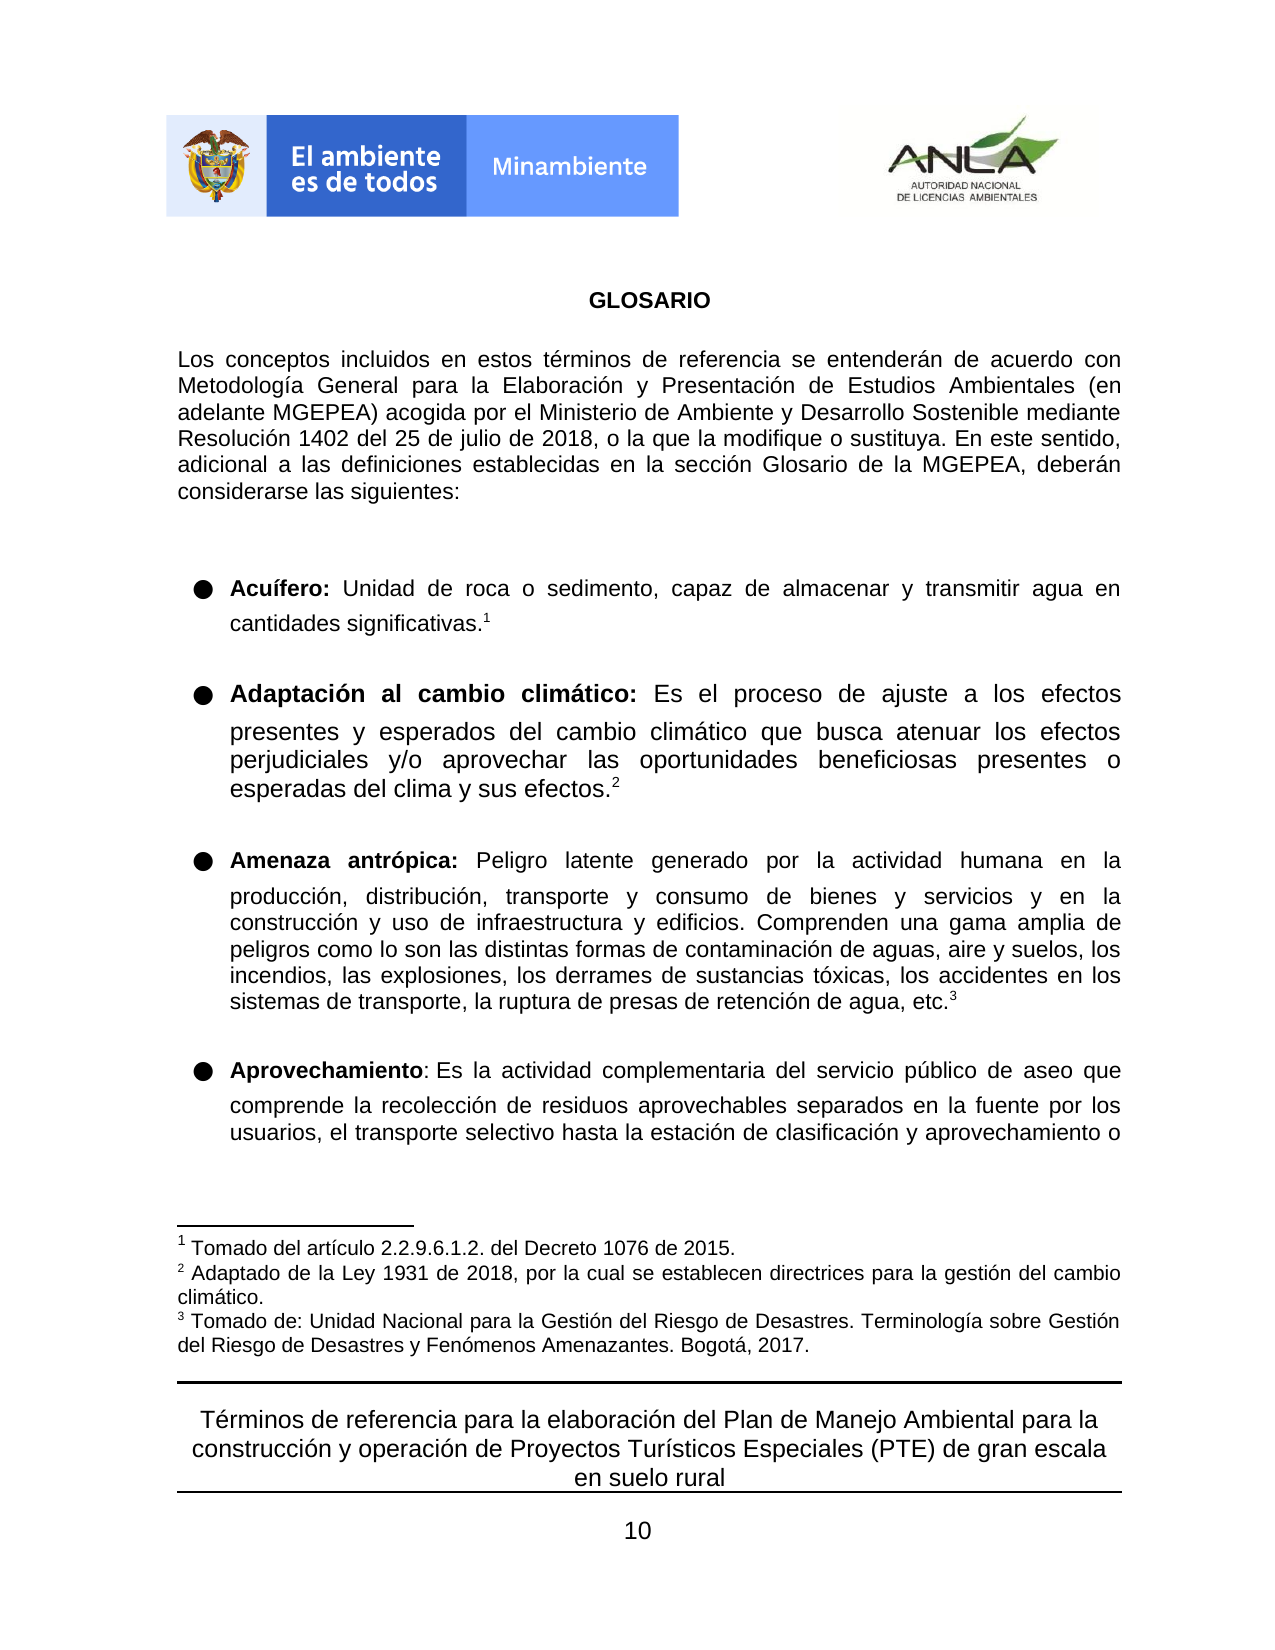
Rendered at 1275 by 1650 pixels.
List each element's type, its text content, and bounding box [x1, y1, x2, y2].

title GLOSARIO [177, 287, 1122, 313]
list Amenaza antrópica: Peligro latente generado por la actividad humana en la producción, distribución, transporte y consumo de bienes y servicios y en la construcción y uso de infraestructura y edificios. Comprenden una gama amplia de peligros como lo son las distintas formas de contaminación de aguas, aire y suelos, los incendios, las explosiones, los derrames de sustancias tóxicas, los accidentes en los sistemas de transporte, la ruptura de presas de retención de agua, etc. [192, 832, 1122, 1015]
picture [838, 105, 1100, 217]
text Los conceptos incluidos en estos términos de referencia se entenderán de acuerdo con Metodología General para la Elaboración y Presentación de Estudios Ambientales (en adelante MGEPEA) acogida por el Ministerio de Ambiente y Desarrollo Sostenible mediante Resolución 1402 del 25 de julio de 2018, o la que la modifique o sustituya. En este sentido, adicional a las definiciones establecidas en la sección Glosario de la MGEPEA, deberán considerarse las siguientes: [177, 346, 1122, 504]
picture [166, 115, 679, 217]
list Adaptación al cambio climático: Es el proceso de ajuste a los efectos presentes y esperados del cambio climático que busca atenuar los efectos perjudiciales y/o aprovechar las oportunidades beneficiosas presentes o esperadas del clima y sus efectos. [192, 665, 1122, 803]
list Acuífero: Unidad de roca o sedimento, capaz de almacenar y transmitir agua en cantidades significativas. [192, 559, 1122, 637]
list Aprovechamiento: Es la actividad complementaria del servicio público de aseo que comprende la recolección de residuos aprovechables separados en la fuente por los usuarios, el transporte selectivo hasta la estación de clasificación y aprovechamiento o hasta la planta de aprovechamiento, así como su clasificación y pesaje por parte de la persona prestadora. [192, 1041, 1122, 1145]
